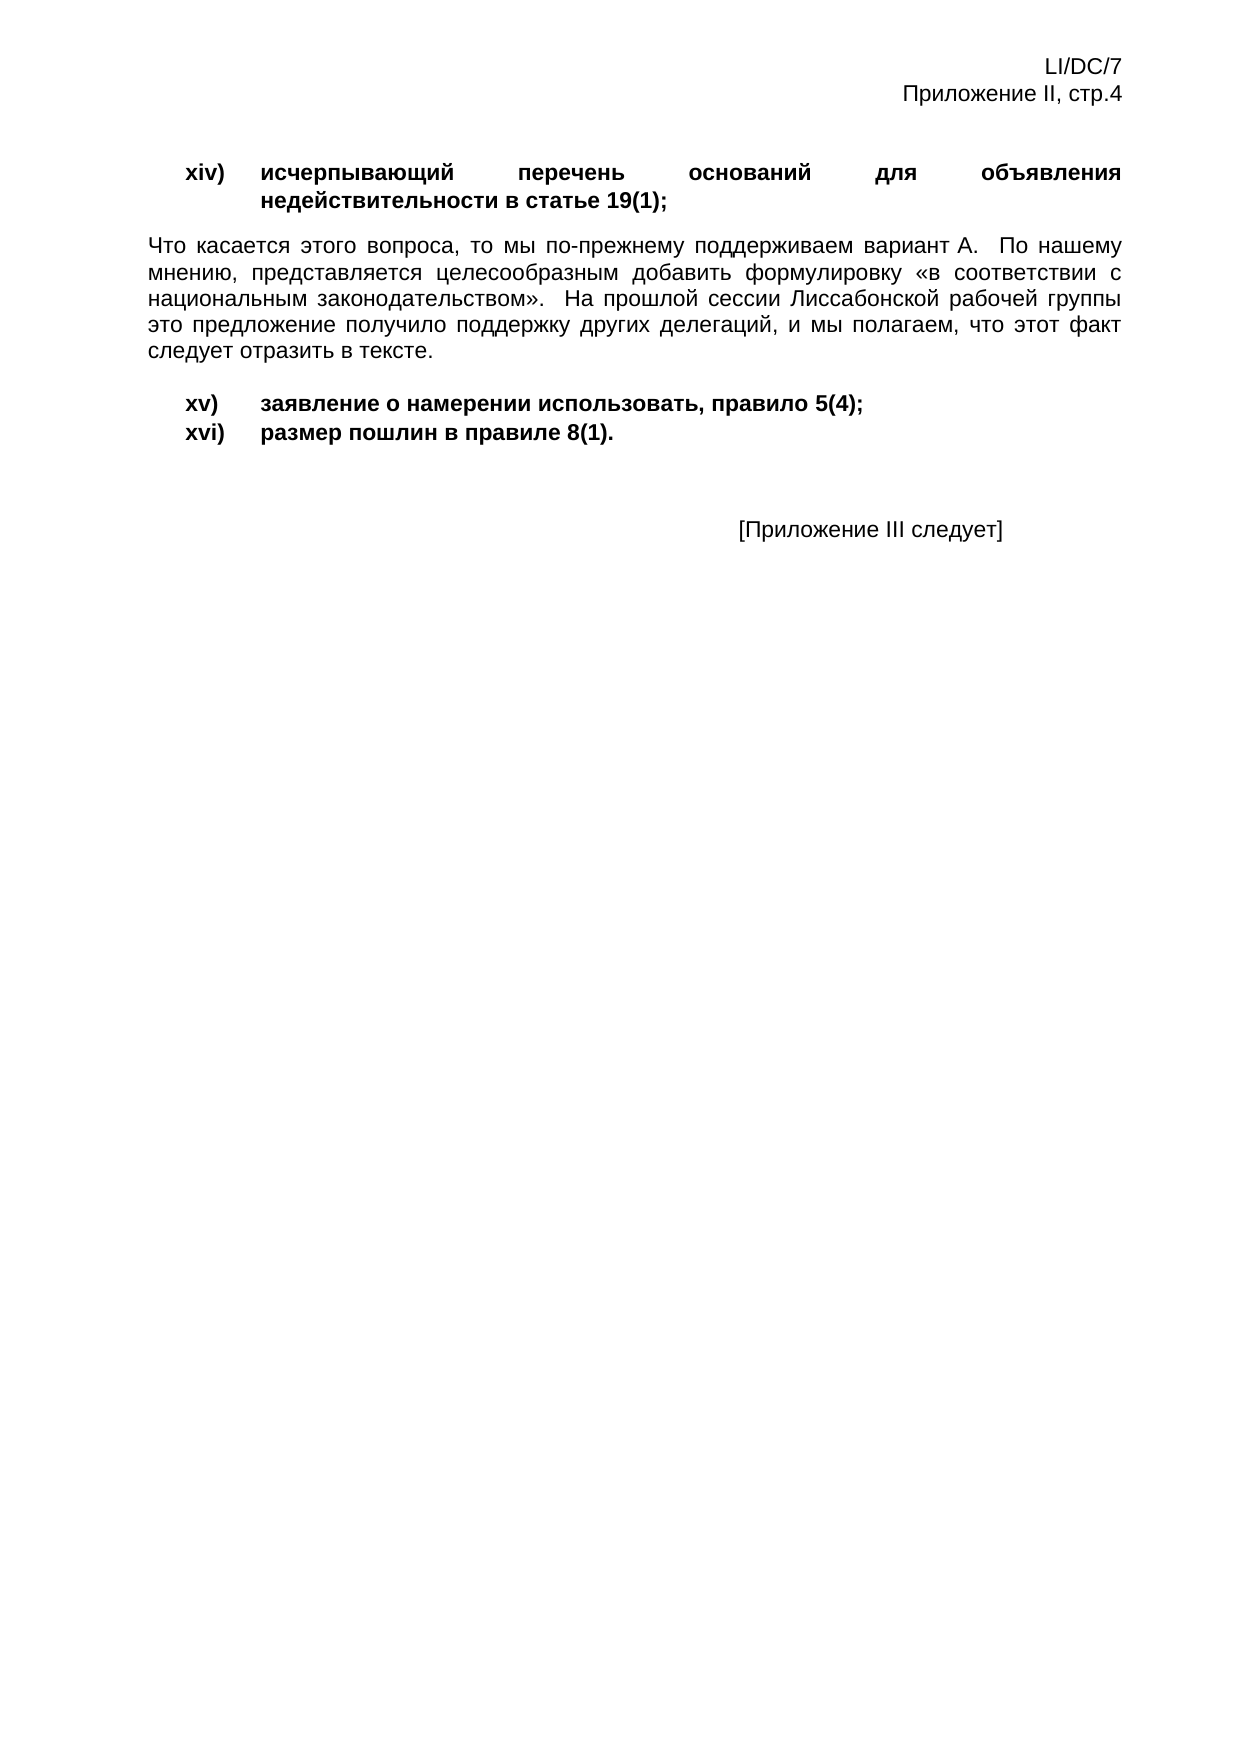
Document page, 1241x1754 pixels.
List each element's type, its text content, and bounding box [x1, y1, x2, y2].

list размер пошлин в правиле 8(1). [185, 419, 1122, 445]
text Что касается этого вопроса, то мы по-прежнему поддерживаем вариант A. По нашему мнению, представляется целесообразным добавить формулировку «в соответствии с национальным законодательством». На прошлой сессии Лиссабонской рабочей группы это предложение получило поддержку других делегаций, и мы полагаем, что этот факт следует отразить в тексте. [148, 232, 1122, 364]
list заявление о намерении использовать, правило 5(4); [185, 390, 1122, 417]
list исчерпывающий перечень оснований для объявления недействительности в статье 19(1); [185, 158, 1122, 213]
text [Приложение III следует] [686, 516, 1122, 543]
